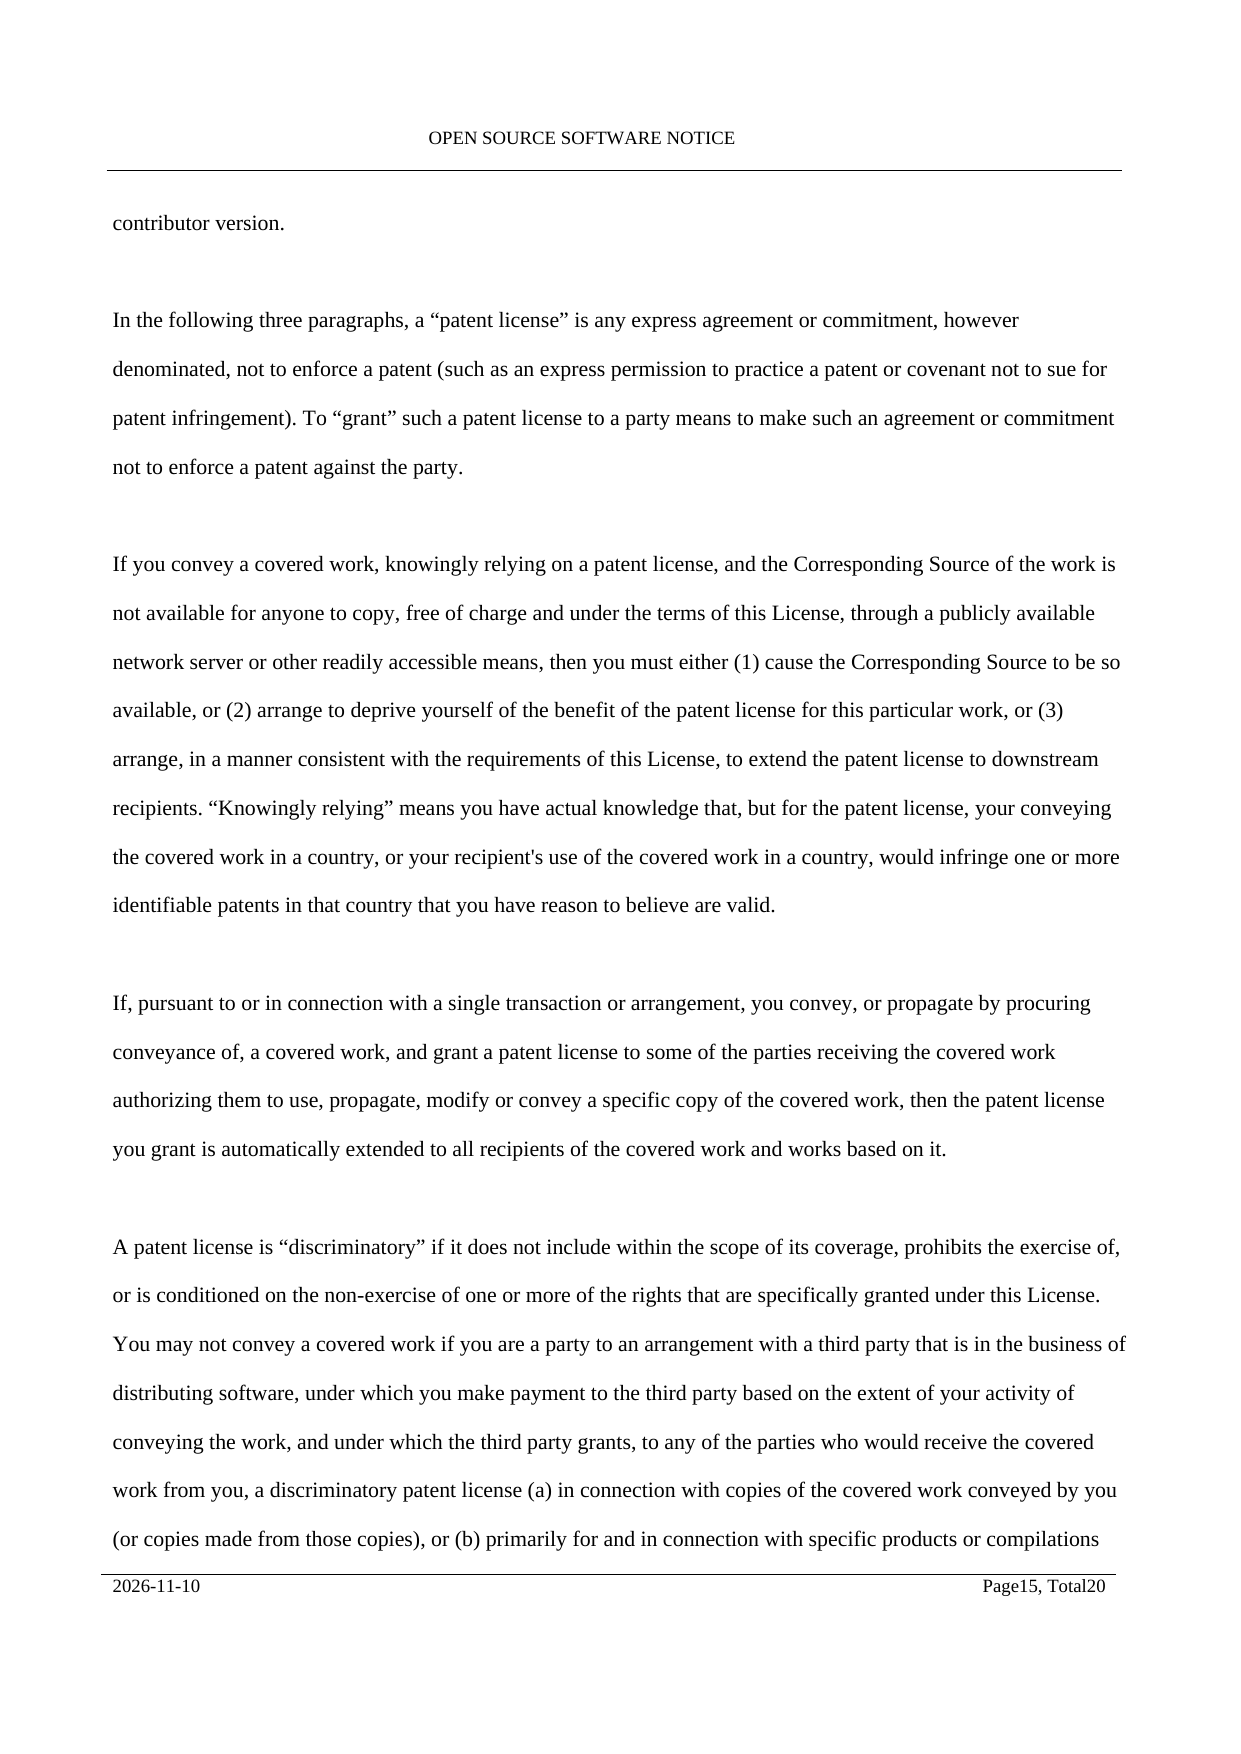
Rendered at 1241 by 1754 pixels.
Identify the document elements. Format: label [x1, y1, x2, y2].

text [112, 206, 1128, 1555]
